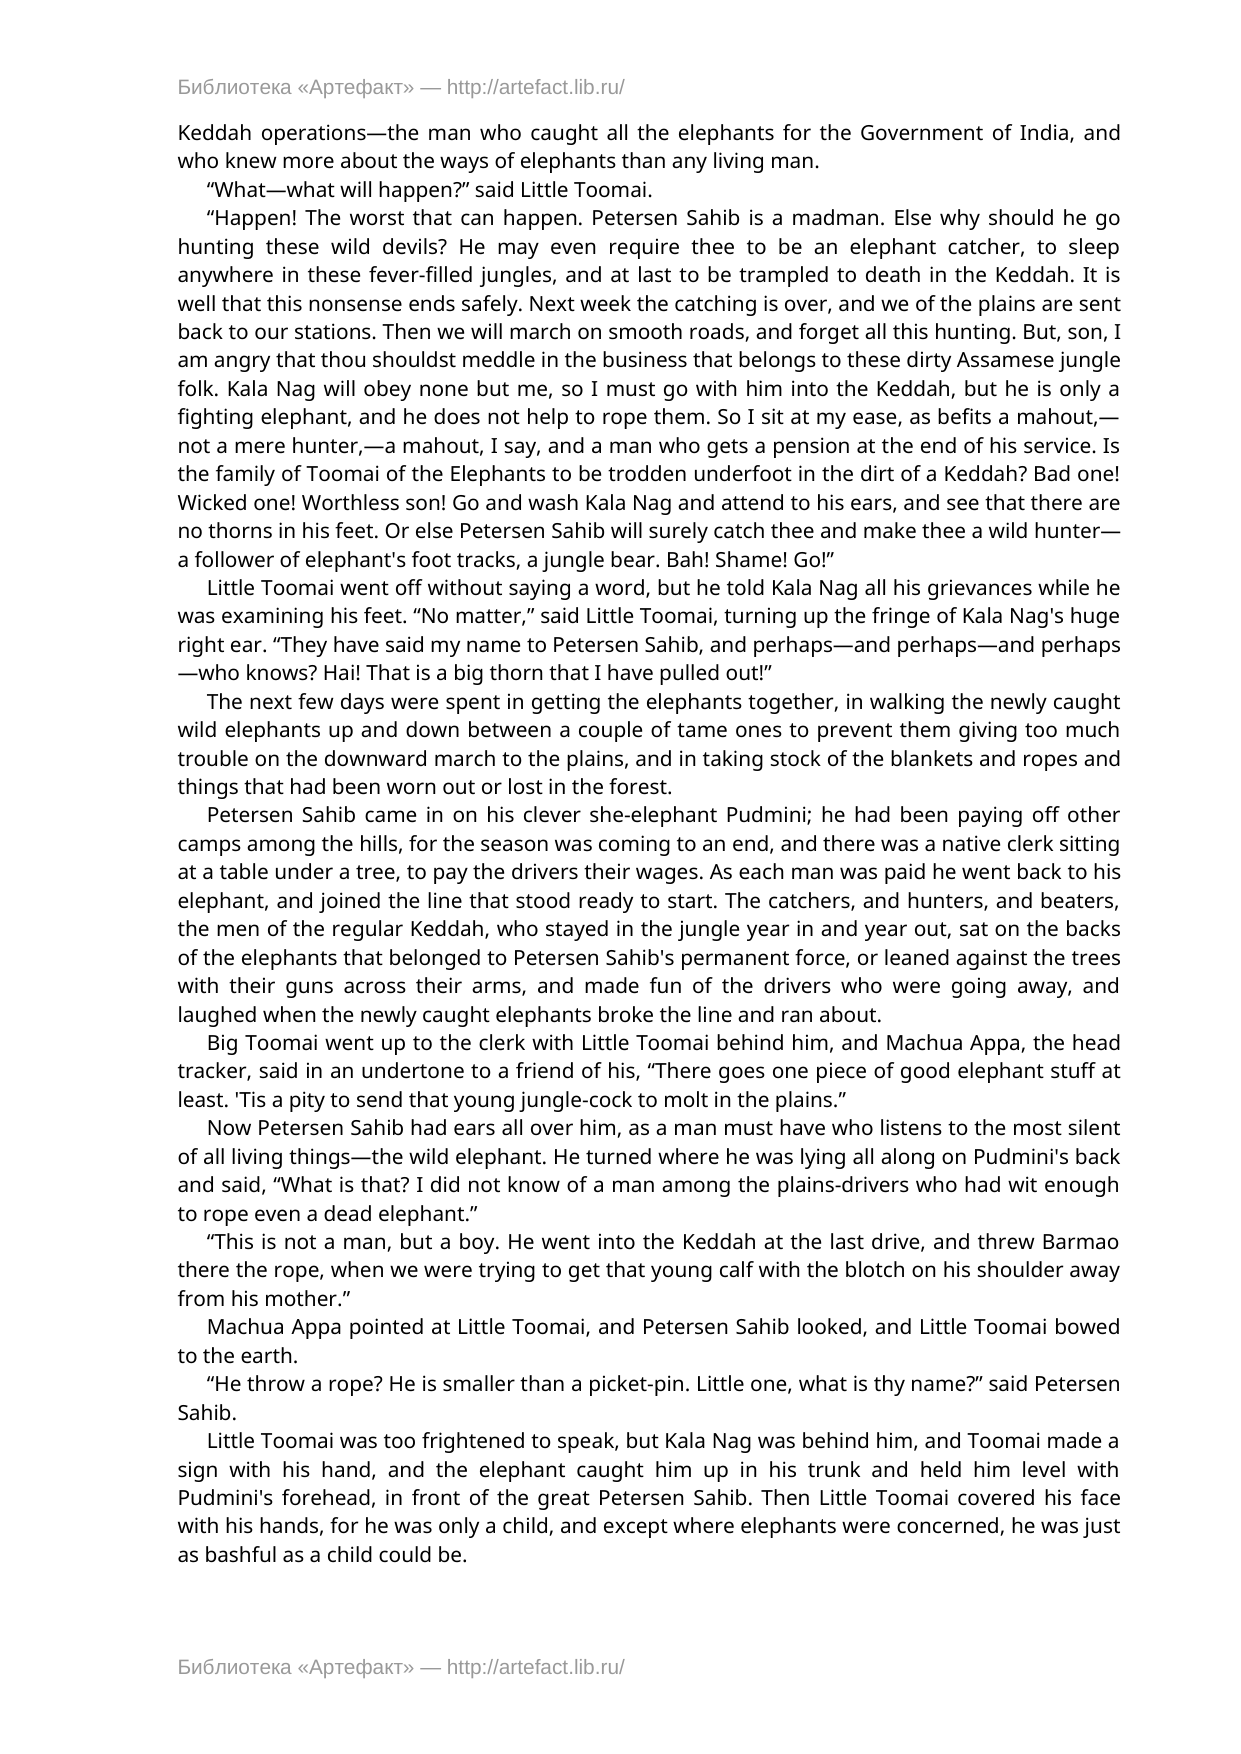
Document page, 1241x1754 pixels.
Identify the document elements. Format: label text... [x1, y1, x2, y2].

text Petersen Sahib came in on his clever she-elephant Pudmini; he had been paying off other camps among the hills, for the season was coming to an end, and there was a native clerk sitting at a table under a tree, to pay the drivers their wages. As each man was paid he went back to his elephant, and joined the line that stood ready to start. The catchers, and hunters, and beaters, the men of the regular Keddah, who stayed in the jungle year in and year out, sat on the backs of the elephants that belonged to Petersen Sahib's permanent force, or leaned against the trees with their guns across their arms, and made fun of the drivers who were going away, and laughed when the newly caught elephants broke the line and ran about. [177, 801, 1122, 1028]
text Now Petersen Sahib had ears all over him, as a man must have who listens to the most silent of all living things—the wild elephant. He turned where he was lying all along on Pudmini's back and said, “What is that? I did not know of a man among the plains-drivers who had wit enough to rope even a dead elephant.” [177, 1113, 1122, 1227]
text “Happen! The worst that can happen. Petersen Sahib is a madman. Else why should he go hunting these wild devils? He may even require thee to be an elephant catcher, to sleep anywhere in these fever-filled jungles, and at last to be trampled to death in the Keddah. It is well that this nonsense ends safely. Next week the catching is over, and we of the plains are sent back to our stations. Then we will march on smooth roads, and forget all this hunting. But, son, I am angry that thou shouldst meddle in the business that belongs to these dirty Assamese jungle folk. Kala Nag will obey none but me, so I must go with him into the Keddah, but he is only a fighting elephant, and he does not help to rope them. So I sit at my ease, as befits a mahout,—not a mere hunter,—a mahout, I say, and a man who gets a pension at the end of his service. Is the family of Toomai of the Elephants to be trodden underfoot in the dirt of a Keddah? Bad one! Wicked one! Worthless son! Go and wash Kala Nag and attend to his ears, and see that there are no thorns in his feet. Or else Petersen Sahib will surely catch thee and make thee a wild hunter—a follower of elephant's foot tracks, a jungle bear. Bah! Shame! Go!” [177, 203, 1122, 573]
text “This is not a man, but a boy. He went into the Keddah at the last drive, and threw Barmao there the rope, when we were trying to get that young calf with the blotch on his shoulder away from his mother.” [177, 1227, 1122, 1312]
text The next few days were spent in getting the elephants together, in walking the newly caught wild elephants up and down between a couple of tame ones to prevent them giving too much trouble on the downward march to the plains, and in taking stock of the blankets and ropes and things that had been worn out or lost in the forest. [177, 687, 1122, 801]
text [177, 118, 1122, 175]
text Little Toomai went off without saying a word, but he told Kala Nag all his grievances while he was examining his feet. “No matter,” said Little Toomai, turning up the fringe of Kala Nag's huge right ear. “They have said my name to Petersen Sahib, and perhaps—and perhaps—and perhaps—who knows? Hai! That is a big thorn that I have pulled out!” [177, 573, 1122, 687]
text “He throw a rope? He is smaller than a picket-pin. Little one, what is thy name?” said Petersen Sahib. [177, 1369, 1122, 1426]
text Big Toomai went up to the clerk with Little Toomai behind him, and Machua Appa, the head tracker, said in an undertone to a friend of his, “There goes one piece of good elephant stuff at least. 'Tis a pity to send that young jungle-cock to molt in the plains.” [177, 1028, 1122, 1113]
text Little Toomai was too frightened to speak, but Kala Nag was behind him, and Toomai made a sign with his hand, and the elephant caught him up in his trunk and held him level with Pudmini's forehead, in front of the great Petersen Sahib. Then Little Toomai covered his face with his hands, for he was only a child, and except where elephants were concerned, he was just as bashful as a child could be. [177, 1426, 1122, 1568]
text “What—what will happen?” said Little Toomai. [177, 175, 1122, 203]
text Machua Appa pointed at Little Toomai, and Petersen Sahib looked, and Little Toomai bowed to the earth. [177, 1312, 1122, 1369]
